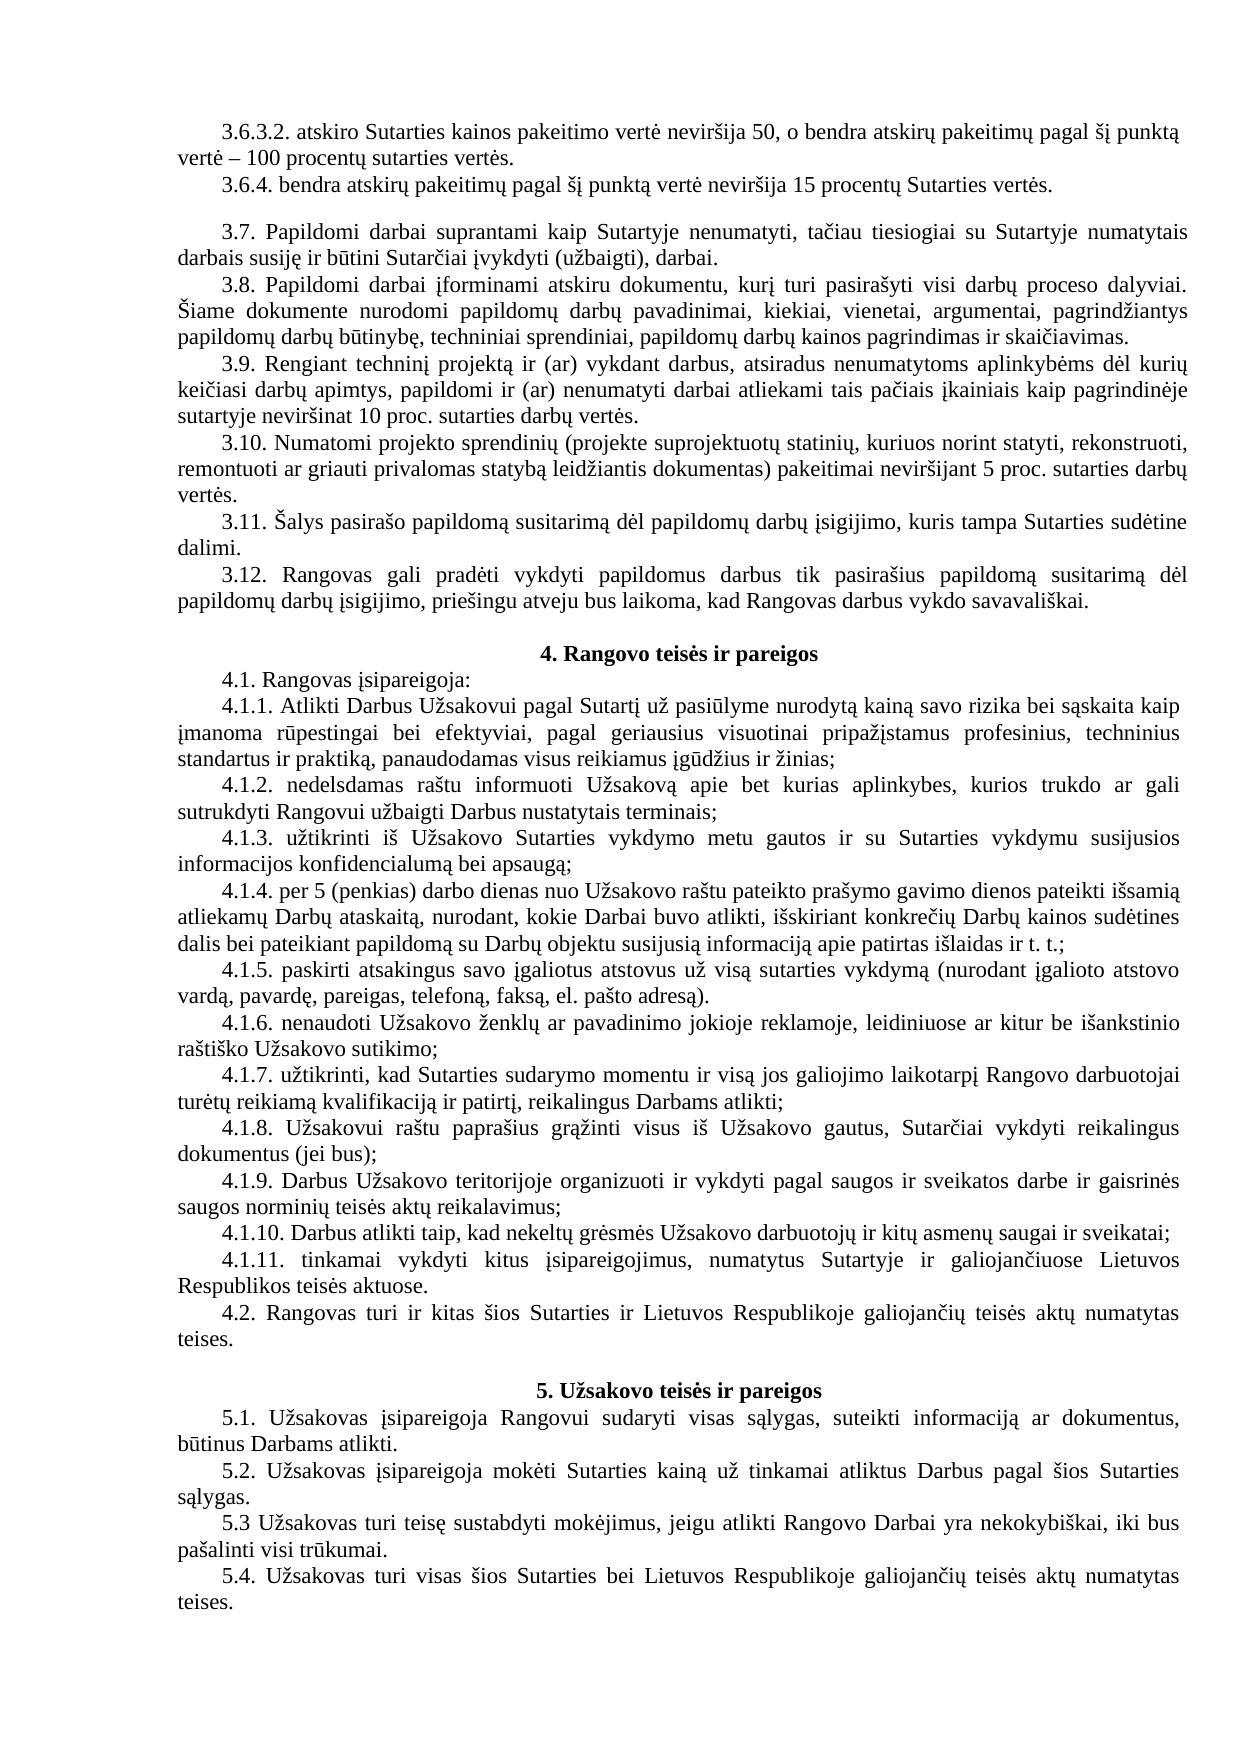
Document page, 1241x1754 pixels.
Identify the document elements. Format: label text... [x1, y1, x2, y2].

text 4.2. Rangovas turi ir kitas šios Sutarties ir Lietuvos Respublikoje galiojančių teisės aktų numatytas teises. [177, 1298, 1181, 1351]
text 4.1. Rangovas įsipareigoja: [177, 666, 1181, 692]
text 5.4. Užsakovas turi visas šios Sutarties bei Lietuvos Respublikoje galiojančių teisės aktų numatytas teises. [177, 1562, 1181, 1615]
text 3.7. Papildomi darbai suprantami kaip Sutartyje nenumatyti, tačiau tiesiogiai su Sutartyje numatytais darbais susiję ir būtini Sutarčiai įvykdyti (užbaigti), darbai. [177, 218, 1189, 271]
text 3.12. Rangovas gali pradėti vykdyti papildomus darbus tik pasirašius papildomą susitarimą dėl papildomų darbų įsigijimo, priešingu atveju bus laikoma, kad Rangovas darbus vykdo savavališkai. [177, 561, 1189, 613]
text 3.8. Papildomi darbai įforminami atskiru dokumentu, kurį turi pasirašyti visi darbų proceso dalyviai. Šiame dokumente nurodomi papildomų darbų pavadinimai, kiekiai, vienetai, argumentai, pagrindžiantys papildomų darbų būtinybę, techniniai sprendiniai, papildomų darbų kainos pagrindimas ir skaičiavimas. [177, 271, 1189, 350]
text 4.1.2. nedelsdamas raštu informuoti Užsakovą apie bet kurias aplinkybes, kurios trukdo ar gali sutrukdyti Rangovui užbaigti Darbus nustatytais terminais; [177, 771, 1181, 824]
text 4. Rangovo teisės ir pareigos [177, 640, 1181, 666]
text 4.1.8. Užsakovui raštu paprašius grąžinti visus iš Užsakovo gautus, Sutarčiai vykdyti reikalingus dokumentus (jei bus); [177, 1114, 1181, 1167]
text 3.10. Numatomi projekto sprendinių (projekte suprojektuotų statinių, kuriuos norint statyti, rekonstruoti, remontuoti ar griauti privalomas statybą leidžiantis dokumentas) pakeitimai neviršijant 5 proc. sutarties darbų vertės. [177, 429, 1189, 508]
text 4.1.7. užtikrinti, kad Sutarties sudarymo momentu ir visą jos galiojimo laikotarpį Rangovo darbuotojai turėtų reikiamą kvalifikaciją ir patirtį, reikalingus Darbams atlikti; [177, 1061, 1181, 1114]
text 3.6.3.2. atskiro Sutarties kainos pakeitimo vertė neviršija 50, o bendra atskirų pakeitimų pagal šį punktą vertė – 100 procentų sutarties vertės. [177, 118, 1181, 171]
text 5.3 Užsakovas turi teisę sustabdyti mokėjimus, jeigu atlikti Rangovo Darbai yra nekokybiškai, iki bus pašalinti visi trūkumai. [177, 1509, 1181, 1562]
text 4.1.10. Darbus atlikti taip, kad nekeltų grėsmės Užsakovo darbuotojų ir kitų asmenų saugai ir sveikatai; [177, 1219, 1181, 1246]
text 5. Užsakovo teisės ir pareigos [177, 1378, 1181, 1404]
text 4.1.11. tinkamai vykdyti kitus įsipareigojimus, numatytus Sutartyje ir galiojančiuose Lietuvos Respublikos teisės aktuose. [177, 1246, 1181, 1298]
text 4.1.3. užtikrinti iš Užsakovo Sutarties vykdymo metu gautos ir su Sutarties vykdymu susijusios informacijos konfidencialumą bei apsaugą; [177, 824, 1181, 877]
text 4.1.5. paskirti atsakingus savo įgaliotus atstovus už visą sutarties vykdymą (nurodant įgalioto atstovo vardą, pavardę, pareigas, telefoną, faksą, el. pašto adresą). [177, 956, 1181, 1009]
text 3.6.4. bendra atskirų pakeitimų pagal šį punktą vertė neviršija 15 procentų Sutarties vertės. [177, 171, 1181, 197]
text 3.11. Šalys pasirašo papildomą susitarimą dėl papildomų darbų įsigijimo, kuris tampa Sutarties sudėtine dalimi. [177, 508, 1189, 561]
text 5.1. Užsakovas įsipareigoja Rangovui sudaryti visas sąlygas, suteikti informaciją ar dokumentus, būtinus Darbams atlikti. [177, 1404, 1181, 1457]
text 4.1.1. Atlikti Darbus Užsakovui pagal Sutartį už pasiūlyme nurodytą kainą savo rizika bei sąskaita kaip įmanoma rūpestingai bei efektyviai, pagal geriausius visuotinai pripažįstamus profesinius, techninius standartus ir praktiką, panaudodamas visus reikiamus įgūdžius ir žinias; [177, 692, 1181, 771]
text 4.1.9. Darbus Užsakovo teritorijoje organizuoti ir vykdyti pagal saugos ir sveikatos darbe ir gaisrinės saugos norminių teisės aktų reikalavimus; [177, 1167, 1181, 1219]
text 5.2. Užsakovas įsipareigoja mokėti Sutarties kainą už tinkamai atliktus Darbus pagal šios Sutarties sąlygas. [177, 1457, 1181, 1509]
text 4.1.6. nenaudoti Užsakovo ženklų ar pavadinimo jokioje reklamoje, leidiniuose ar kitur be išankstinio raštiško Užsakovo sutikimo; [177, 1009, 1181, 1061]
text 3.9. Rengiant techninį projektą ir (ar) vykdant darbus, atsiradus nenumatytoms aplinkybėms dėl kurių keičiasi darbų apimtys, papildomi ir (ar) nenumatyti darbai atliekami tais pačiais įkainiais kaip pagrindinėje sutartyje neviršinat 10 proc. sutarties darbų vertės. [177, 350, 1189, 429]
text 4.1.4. per 5 (penkias) darbo dienas nuo Užsakovo raštu pateikto prašymo gavimo dienos pateikti išsamią atliekamų Darbų ataskaitą, nurodant, kokie Darbai buvo atlikti, išskiriant konkrečių Darbų kainos sudėtines dalis bei pateikiant papildomą su Darbų objektu susijusią informaciją apie patirtas išlaidas ir t. t.; [177, 877, 1181, 956]
